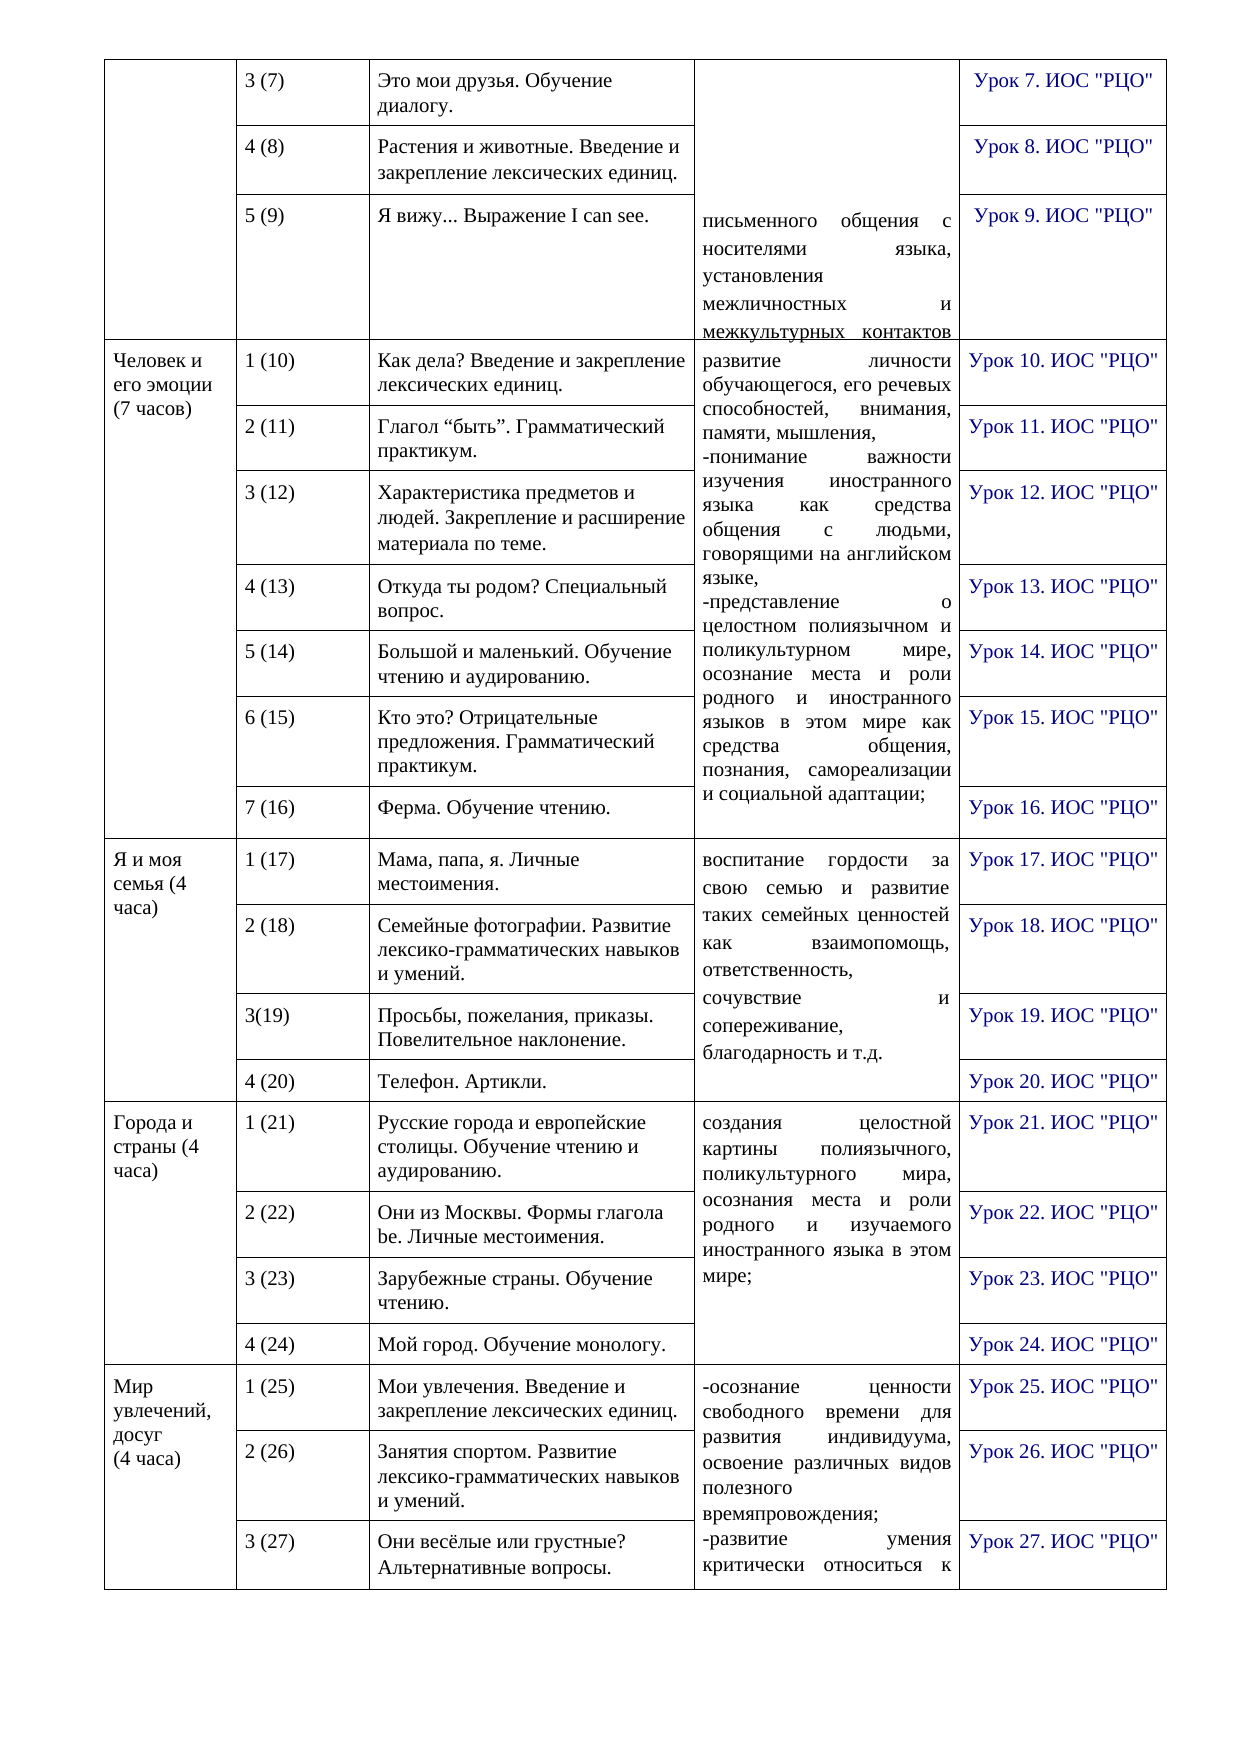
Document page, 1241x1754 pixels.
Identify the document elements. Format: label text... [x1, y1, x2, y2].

table_cell Глагол “быть”. Грамматический практикум. [370, 406, 694, 470]
table_cell Как дела? Введение и закрепление лексических единиц. [370, 340, 694, 404]
table_cell Кто это? Отрицательные предложения. Грамматический практикум. [370, 697, 694, 786]
table_cell Урок 10. ИОС "РЦО" [960, 340, 1166, 404]
table_cell Зарубежные страны. Обучение чтению. [370, 1258, 694, 1322]
table_cell Я и моя семья (4 часа) [105, 839, 236, 1101]
table_cell Русские города и европейские столицы. Обучение чтению и аудированию. [370, 1102, 694, 1191]
table_cell Урок 21. ИОС "РЦО" [960, 1102, 1166, 1191]
table_cell 6 (15) [237, 697, 369, 786]
table_cell Урок 22. ИОС "РЦО" [960, 1192, 1166, 1257]
table_cell 5 (14) [237, 631, 369, 696]
table_cell Мир увлечений, досуг (4 часа) [105, 1365, 236, 1588]
table_cell Урок 25. ИОС "РЦО" [960, 1365, 1166, 1430]
table_cell -осознание ценности свободного времени для развития индивидуума, освоение различных видов полезного времяпровождения; -развитие умения критически относиться к своему времяпровождению, умения отбирать полезные виды деятельности; [695, 1365, 959, 1588]
table_cell Человек и его эмоции (7 часов) [105, 340, 236, 838]
table_cell 2 (22) [237, 1192, 369, 1257]
table_cell Характеристика предметов и людей. Закрепление и расширение материала по теме. [370, 471, 694, 564]
table_cell Города и страны (4 часа) [105, 1102, 236, 1364]
table_cell 2 (11) [237, 406, 369, 470]
table_cell 3 (23) [237, 1258, 369, 1322]
table_cell 4 (24) [237, 1324, 369, 1364]
table_cell Они из Москвы. Формы глагола be. Личные местоимения. [370, 1192, 694, 1257]
table_cell развитие личности обучающегося, его речевых способностей, внимания, памяти, мышления, -понимание важности изучения иностранного языка как средства общения с людьми, говорящими на английском языке, -представление о целостном полиязычном и поликультурном мире, осознание места и роли родного и иностранного языков в этом мире как средства общения, познания, самореализации и социальной адаптации; [695, 340, 959, 838]
table_cell Урок 17. ИОС "РЦО" [960, 839, 1166, 903]
table_cell Урок 16. ИОС "РЦО" [960, 787, 1166, 838]
table_cell Просьбы, пожелания, приказы. Повелительное наклонение. [370, 994, 694, 1059]
table_cell 4 (20) [237, 1060, 369, 1101]
table_cell Мама, папа, я. Личные местоимения. [370, 839, 694, 903]
table_cell Растения и животные. Введение и закрепление лексических единиц. [370, 126, 694, 193]
table_cell воспитание гордости за свою семью и развитие таких семейных ценностей как взаимопомощь, ответственность, сочувствие и сопереживание, благодарность и т.д. [695, 839, 959, 1101]
table_cell 3 (7) [237, 60, 369, 125]
table_cell 1 (25) [237, 1365, 369, 1430]
table_cell Урок 24. ИОС "РЦО" [960, 1324, 1166, 1364]
table_cell 4 (13) [237, 565, 369, 630]
table_cell Урок 12. ИОС "РЦО" [960, 471, 1166, 564]
table_cell Урок 18. ИОС "РЦО" [960, 905, 1166, 993]
table_cell Урок 9. ИОС "РЦО" [960, 195, 1166, 339]
table_cell 3 (27) [237, 1521, 369, 1588]
table_cell 3(19) [237, 994, 369, 1059]
table_cell Телефон. Артикли. [370, 1060, 694, 1101]
table_cell Занятия спортом. Развитие лексико-грамматических навыков и умений. [370, 1431, 694, 1520]
table_cell Урок 11. ИОС "РЦО" [960, 406, 1166, 470]
table_cell 4 (8) [237, 126, 369, 193]
table_cell Урок 23. ИОС "РЦО" [960, 1258, 1166, 1322]
table_cell 1 (17) [237, 839, 369, 903]
table_cell Мои увлечения. Введение и закрепление лексических единиц. [370, 1365, 694, 1430]
table_cell 3 (12) [237, 471, 369, 564]
table_cell 2 (26) [237, 1431, 369, 1520]
table_cell Откуда ты родом? Специальный вопрос. [370, 565, 694, 630]
table_cell 2 (18) [237, 905, 369, 993]
table_cell 1 (21) [237, 1102, 369, 1191]
table_cell Урок 20. ИОС "РЦО" [960, 1060, 1166, 1101]
table_cell Урок 26. ИОС "РЦО" [960, 1431, 1166, 1520]
table_cell Урок 27. ИОС "РЦО" [960, 1521, 1166, 1588]
table_cell 1 (10) [237, 340, 369, 404]
table_cell Это мои друзья. Обучение диалогу. [370, 60, 694, 125]
table_cell 5 (9) [237, 195, 369, 339]
table_cell Мой город. Обучение монологу. [370, 1324, 694, 1364]
table_cell Семейные фотографии. Развитие лексико-грамматических навыков и умений. [370, 905, 694, 993]
table_cell Они весёлые или грустные? Альтернативные вопросы. [370, 1521, 694, 1588]
table_cell Ферма. Обучение чтению. [370, 787, 694, 838]
table_cell Урок 19. ИОС "РЦО" [960, 994, 1166, 1059]
table_cell создания целостной картины полиязычного, поликультурного мира, осознания места и роли родного и изучаемого иностранного языка в этом мире; [695, 1102, 959, 1364]
table_cell Урок 13. ИОС "РЦО" [960, 565, 1166, 630]
table_cell Урок 15. ИОС "РЦО" [960, 697, 1166, 786]
table_cell Я вижу... Выражение I can see. [370, 195, 694, 339]
table_cell Урок 8. ИОС "РЦО" [960, 126, 1166, 193]
table_cell Урок 14. ИОС "РЦО" [960, 631, 1166, 696]
table_cell 7 (16) [237, 787, 369, 838]
table_cell Урок 7. ИОС "РЦО" [960, 60, 1166, 125]
table_cell Большой и маленький. Обучение чтению и аудированию. [370, 631, 694, 696]
